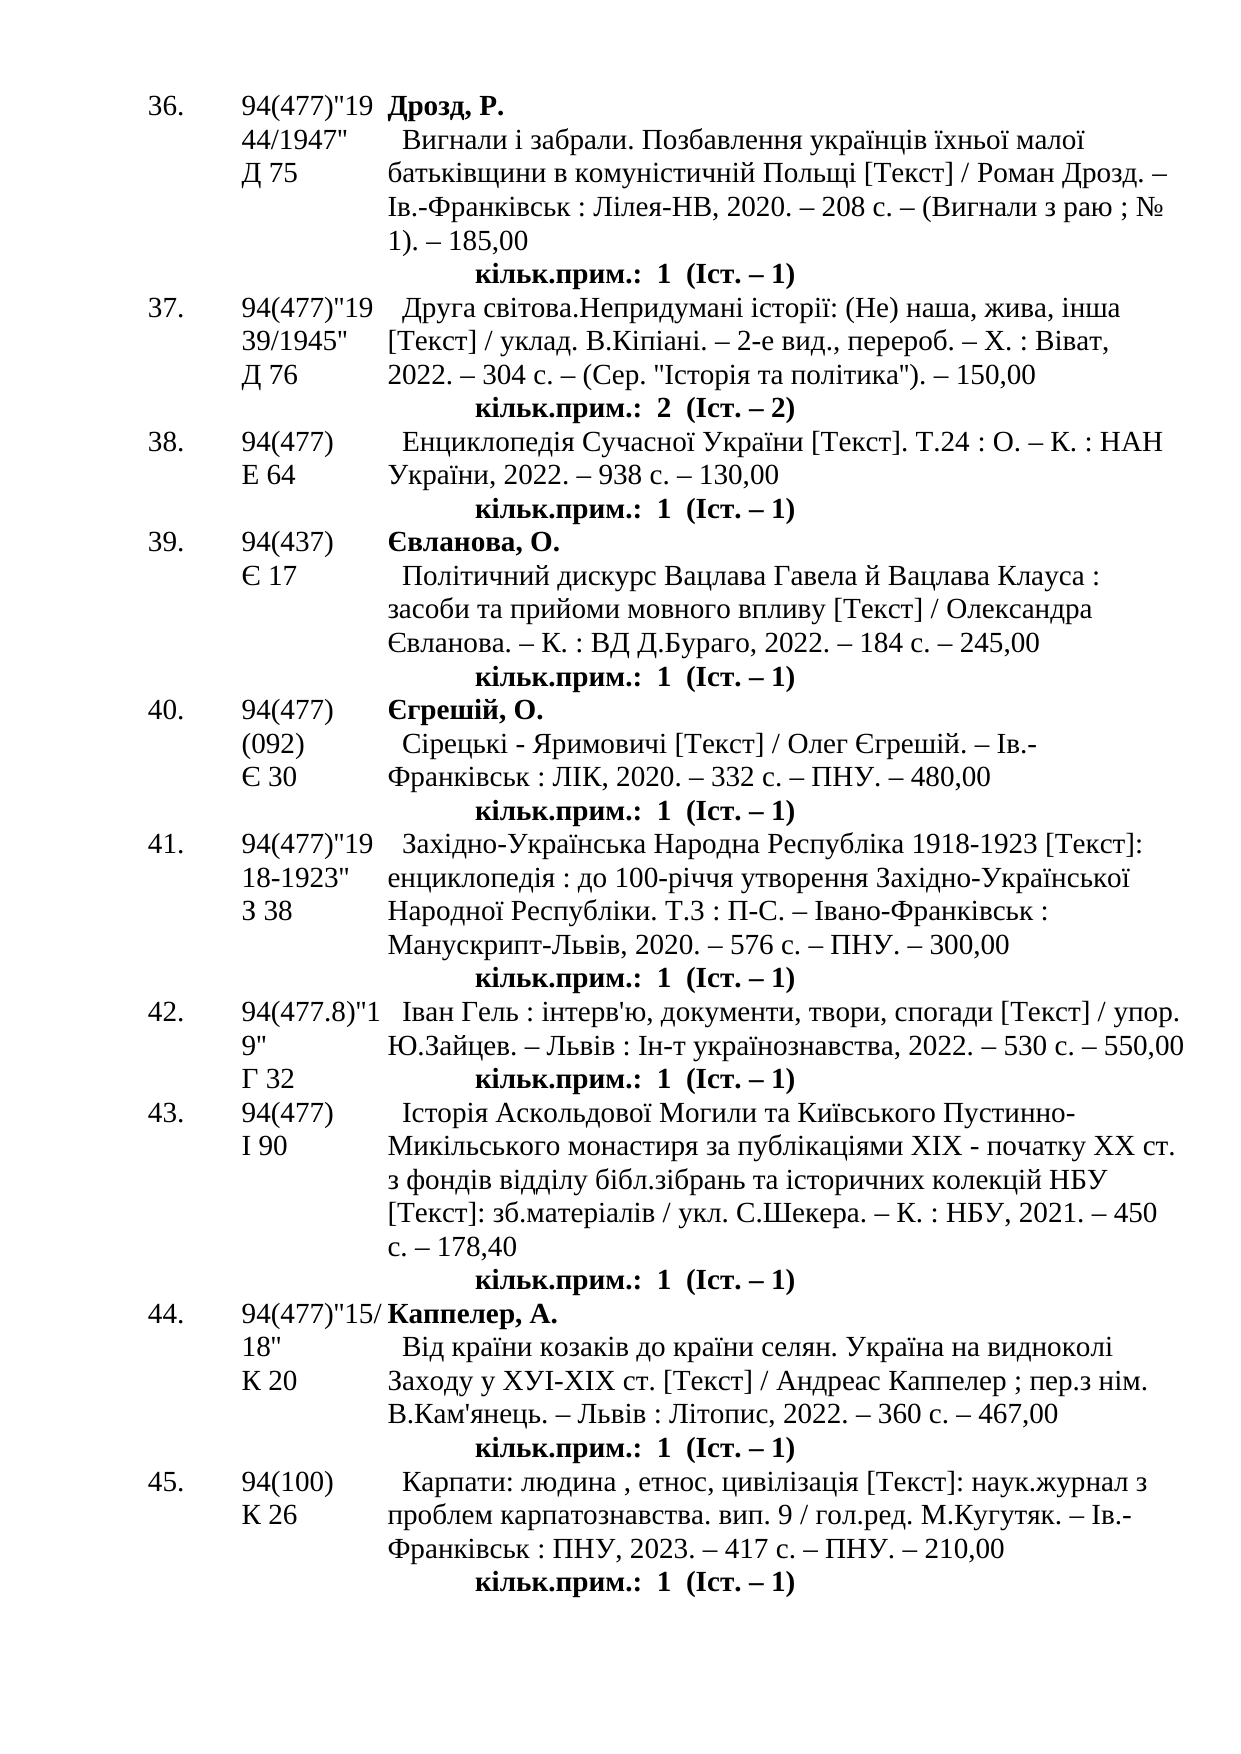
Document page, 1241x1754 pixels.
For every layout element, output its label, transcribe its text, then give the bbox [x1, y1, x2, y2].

table_cell Іван Гель : інтерв'ю, документи, твори, спогади [Текст] / упор. Ю.Зайцев. – Львів : Ін-т українознавства, 2022. – 530 с. – 550,00 кільк.прим.: 1 (Іст. – 1) [387, 994, 1189, 1095]
table_cell 94(477) І 90 [241, 1095, 387, 1296]
table_cell 40. [148, 692, 241, 826]
table_cell 38. [148, 424, 241, 524]
table_cell 36. [148, 89, 241, 290]
table_cell 44. [148, 1296, 241, 1464]
table_cell 94(477)''1939/1945'' Д 76 [241, 290, 387, 424]
table_cell 45. [148, 1464, 241, 1598]
table_cell 94(477)(092) Є 30 [241, 692, 387, 826]
table_cell 94(477)''1944/1947'' Д 75 [241, 89, 387, 290]
table_cell Енциклопедія Сучасної України [Текст]. Т.24 : О. – К. : НАН України, 2022. – 938 с. – 130,00 кільк.прим.: 1 (Іст. – 1) [387, 424, 1189, 524]
table_cell Західно-Українська Народна Республіка 1918-1923 [Текст]: енциклопедія : до 100-річчя утворення Західно-Української Народної Республіки. Т.3 : П-С. – Івано-Франківськ : Манускрипт-Львів, 2020. – 576 с. – ПНУ. – 300,00 кільк.прим.: 1 (Іст. – 1) [387, 826, 1189, 994]
table_cell 43. [148, 1095, 241, 1296]
table_cell 94(477) Е 64 [241, 424, 387, 524]
table_cell 94(477)''15/18'' К 20 [241, 1296, 387, 1464]
table_cell 41. [148, 826, 241, 994]
table_cell 94(437) Є 17 [241, 525, 387, 692]
table_cell 94(477)''1918-1923'' З 38 [241, 826, 387, 994]
table_cell Друга світова.Непридумані історії: (Не) наша, жива, інша [Текст] / уклад. В.Кіпіані. – 2-е вид., перероб. – Х. : Віват, 2022. – 304 с. – (Сер. ''Історія та політика''). – 150,00 кільк.прим.: 2 (Іст. – 2) [387, 290, 1189, 424]
table_cell Історія Аскольдової Могили та Київського Пустинно-Микільського монастиря за публікаціями ХІХ - початку ХХ ст. з фондів відділу бібл.зібрань та історичних колекцій НБУ [Текст]: зб.матеріалів / укл. С.Шекера. – К. : НБУ, 2021. – 450 с. – 178,40 кільк.прим.: 1 (Іст. – 1) [387, 1095, 1189, 1296]
table_cell Карпати: людина , етнос, цивілізація [Текст]: наук.журнал з проблем карпатознавства. вип. 9 / гол.ред. М.Кугутяк. – Ів.-Франківськ : ПНУ, 2023. – 417 с. – ПНУ. – 210,00 кільк.прим.: 1 (Іст. – 1) [387, 1464, 1189, 1598]
table_cell 39. [148, 525, 241, 692]
table_cell Євланова, О. Політичний дискурс Вацлава Гавела й Вацлава Клауса : засоби та прийоми мовного впливу [Текст] / Олександра Євланова. – К. : ВД Д.Бураго, 2022. – 184 с. – 245,00 кільк.прим.: 1 (Іст. – 1) [387, 525, 1189, 692]
table_cell Каппелер, А. Від країни козаків до країни селян. Україна на видноколі Заходу у ХУІ-ХІХ ст. [Текст] / Андреас Каппелер ; пер.з нім. В.Кам'янець. – Львів : Літопис, 2022. – 360 с. – 467,00 кільк.прим.: 1 (Іст. – 1) [387, 1296, 1189, 1464]
table_cell Єгрешій, О. Сірецькі - Яримовичі [Текст] / Олег Єгрешій. – Ів.-Франківськ : ЛІК, 2020. – 332 с. – ПНУ. – 480,00 кільк.прим.: 1 (Іст. – 1) [387, 692, 1189, 826]
table_cell 94(100) К 26 [241, 1464, 387, 1598]
table_cell 42. [148, 994, 241, 1095]
table_cell 94(477.8)''19'' Г 32 [241, 994, 387, 1095]
table_cell Дрозд, Р. Вигнали і забрали. Позбавлення українців їхньої малої батьківщини в комуністичній Польщі [Текст] / Роман Дрозд. – Ів.-Франківськ : Лілея-НВ, 2020. – 208 с. – (Вигнали з раю ; № 1). – 185,00 кільк.прим.: 1 (Іст. – 1) [387, 89, 1189, 290]
table_cell 37. [148, 290, 241, 424]
